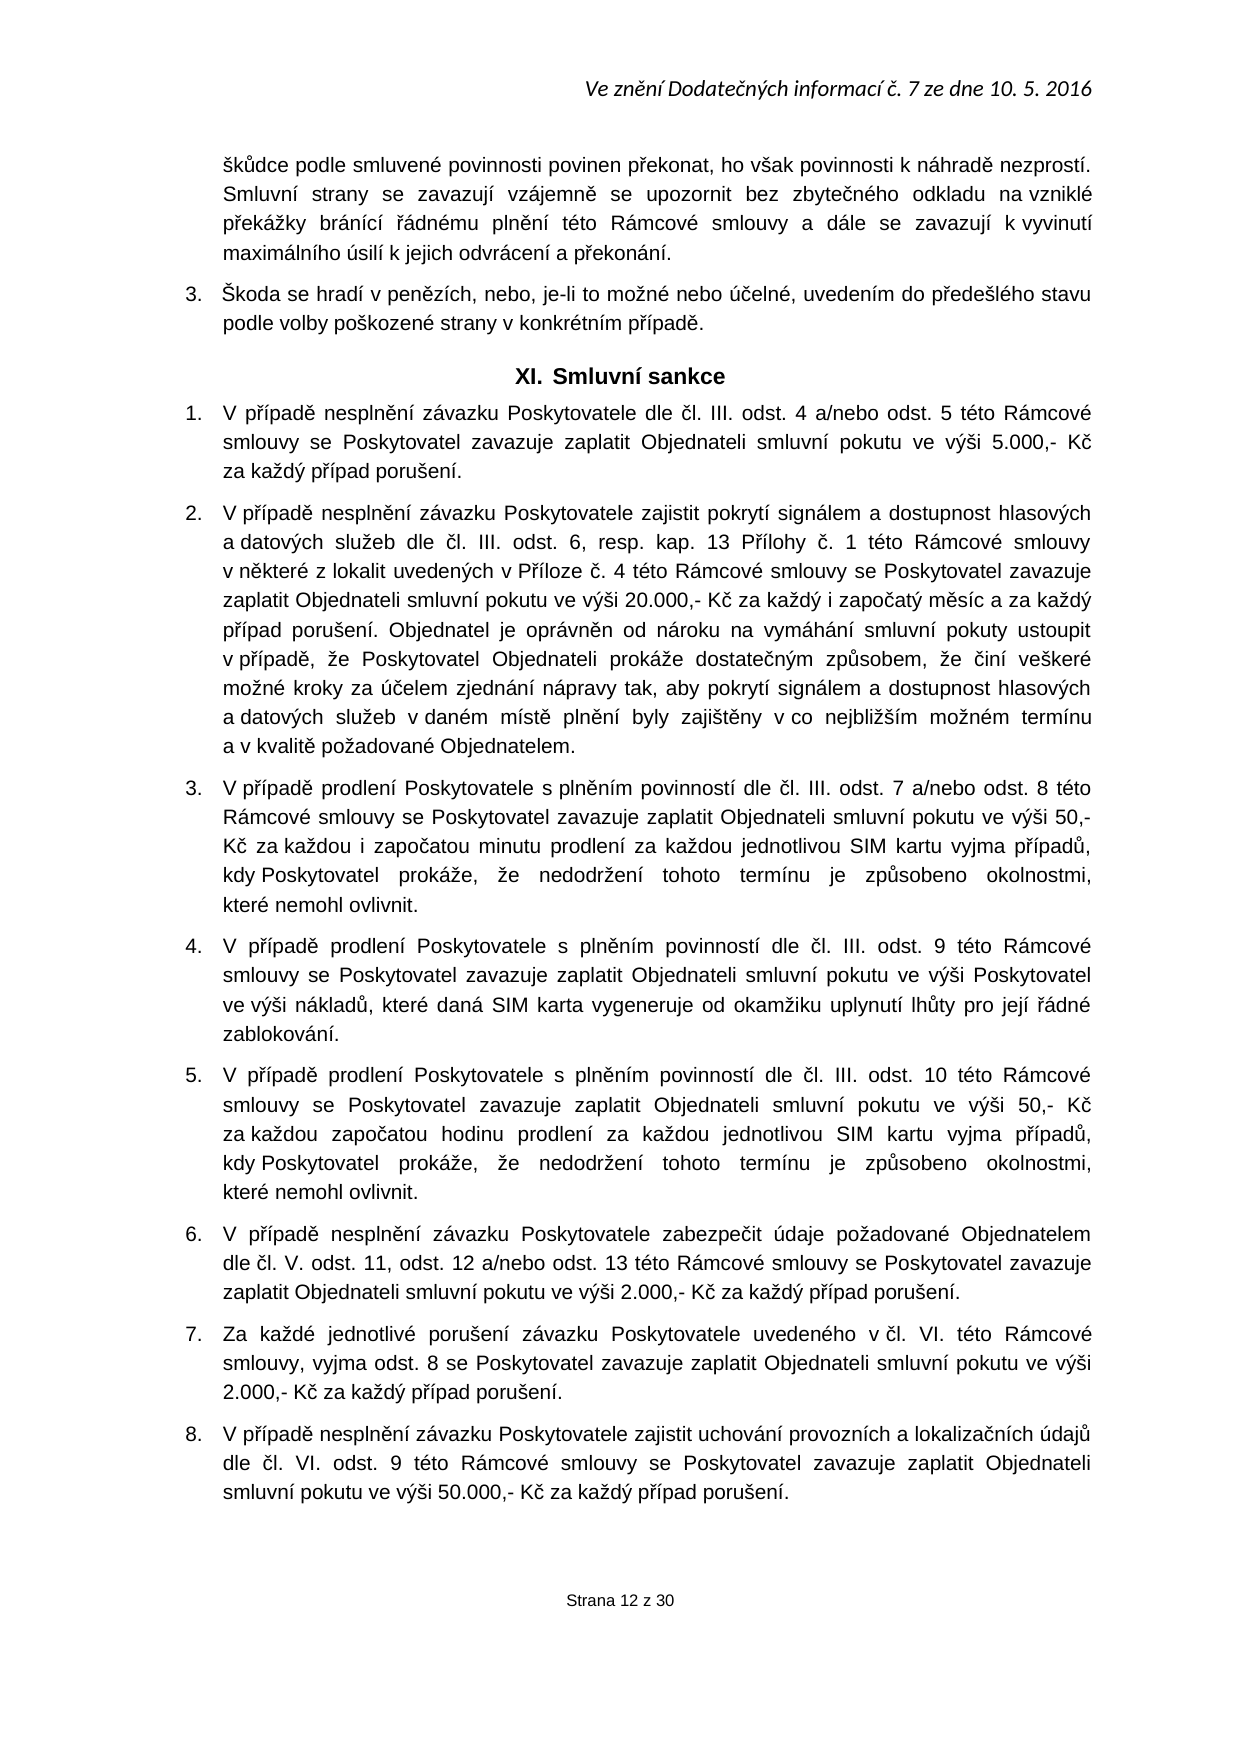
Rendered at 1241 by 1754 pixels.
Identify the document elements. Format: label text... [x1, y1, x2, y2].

list V případě nesplnění závazku Poskytovatele dle čl. III. odst. 4 a/nebo odst. 5 této Rámcové smlouvy se Poskytovatel zavazuje zaplatit Objednateli smluvní pokutu ve výši 5.000,- Kč za každý případ porušení. [185, 396, 1092, 483]
list V případě prodlení Poskytovatele s plněním povinností dle čl. III. odst. 7 a/nebo odst. 8 této Rámcové smlouvy se Poskytovatel zavazuje zaplatit Objednateli smluvní pokutu ve výši 50,- Kč za každou i započatou minutu prodlení za každou jednotlivou SIM kartu vyjma případů, kdy Poskytovatel prokáže, že nedodržení tohoto termínu je způsobeno okolnostmi, které nemohl ovlivnit. [185, 771, 1092, 916]
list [185, 148, 1092, 264]
list Škoda se hradí v penězích, nebo, je-li to možné nebo účelné, uvedením do předešlého stavu podle volby poškozené strany v konkrétním případě. [185, 277, 1092, 335]
list V případě prodlení Poskytovatele s plněním povinností dle čl. III. odst. 9 této Rámcové smlouvy se Poskytovatel zavazuje zaplatit Objednateli smluvní pokutu ve výši Poskytovatel ve výši nákladů, které daná SIM karta vygeneruje od okamžiku uplynutí lhůty pro její řádné zablokování. [185, 929, 1092, 1046]
list V případě nesplnění závazku Poskytovatele zabezpečit údaje požadované Objednatelem dle čl. V. odst. 11, odst. 12 a/nebo odst. 13 této Rámcové smlouvy se Poskytovatel zavazuje zaplatit Objednateli smluvní pokutu ve výši 2.000,- Kč za každý případ porušení. [185, 1216, 1092, 1304]
list Za každé jednotlivé porušení závazku Poskytovatele uvedeného v čl. VI. této Rámcové smlouvy, vyjma odst. 8 se Poskytovatel zavazuje zaplatit Objednateli smluvní pokutu ve výši 2.000,- Kč za každý případ porušení. [185, 1316, 1092, 1404]
list Smluvní sankce [148, 360, 1092, 389]
list V případě prodlení Poskytovatele s plněním povinností dle čl. III. odst. 10 této Rámcové smlouvy se Poskytovatel zavazuje zaplatit Objednateli smluvní pokutu ve výši 50,- Kč za každou započatou hodinu prodlení za každou jednotlivou SIM kartu vyjma případů, kdy Poskytovatel prokáže, že nedodržení tohoto termínu je způsobeno okolnostmi, které nemohl ovlivnit. [185, 1058, 1092, 1204]
list V případě nesplnění závazku Poskytovatele zajistit pokrytí signálem a dostupnost hlasových a datových služeb dle čl. III. odst. 6, resp. kap. 13 Přílohy č. 1 této Rámcové smlouvy v některé z lokalit uvedených v Příloze č. 4 této Rámcové smlouvy se Poskytovatel zavazuje zaplatit Objednateli smluvní pokutu ve výši 20.000,- Kč za každý i započatý měsíc a za každý případ porušení. Objednatel je oprávněn od nároku na vymáhání smluvní pokuty ustoupit v případě, že Poskytovatel Objednateli prokáže dostatečným způsobem, že činí veškeré možné kroky za účelem zjednání nápravy tak, aby pokrytí signálem a dostupnost hlasových a datových služeb v daném místě plnění byly zajištěny v co nejbližším možném termínu a v kvalitě požadované Objednatelem. [185, 496, 1092, 758]
list V případě nesplnění závazku Poskytovatele zajistit uchování provozních a lokalizačních údajů dle čl. VI. odst. 9 této Rámcové smlouvy se Poskytovatel zavazuje zaplatit Objednateli smluvní pokutu ve výši 50.000,- Kč za každý případ porušení. [185, 1416, 1092, 1504]
